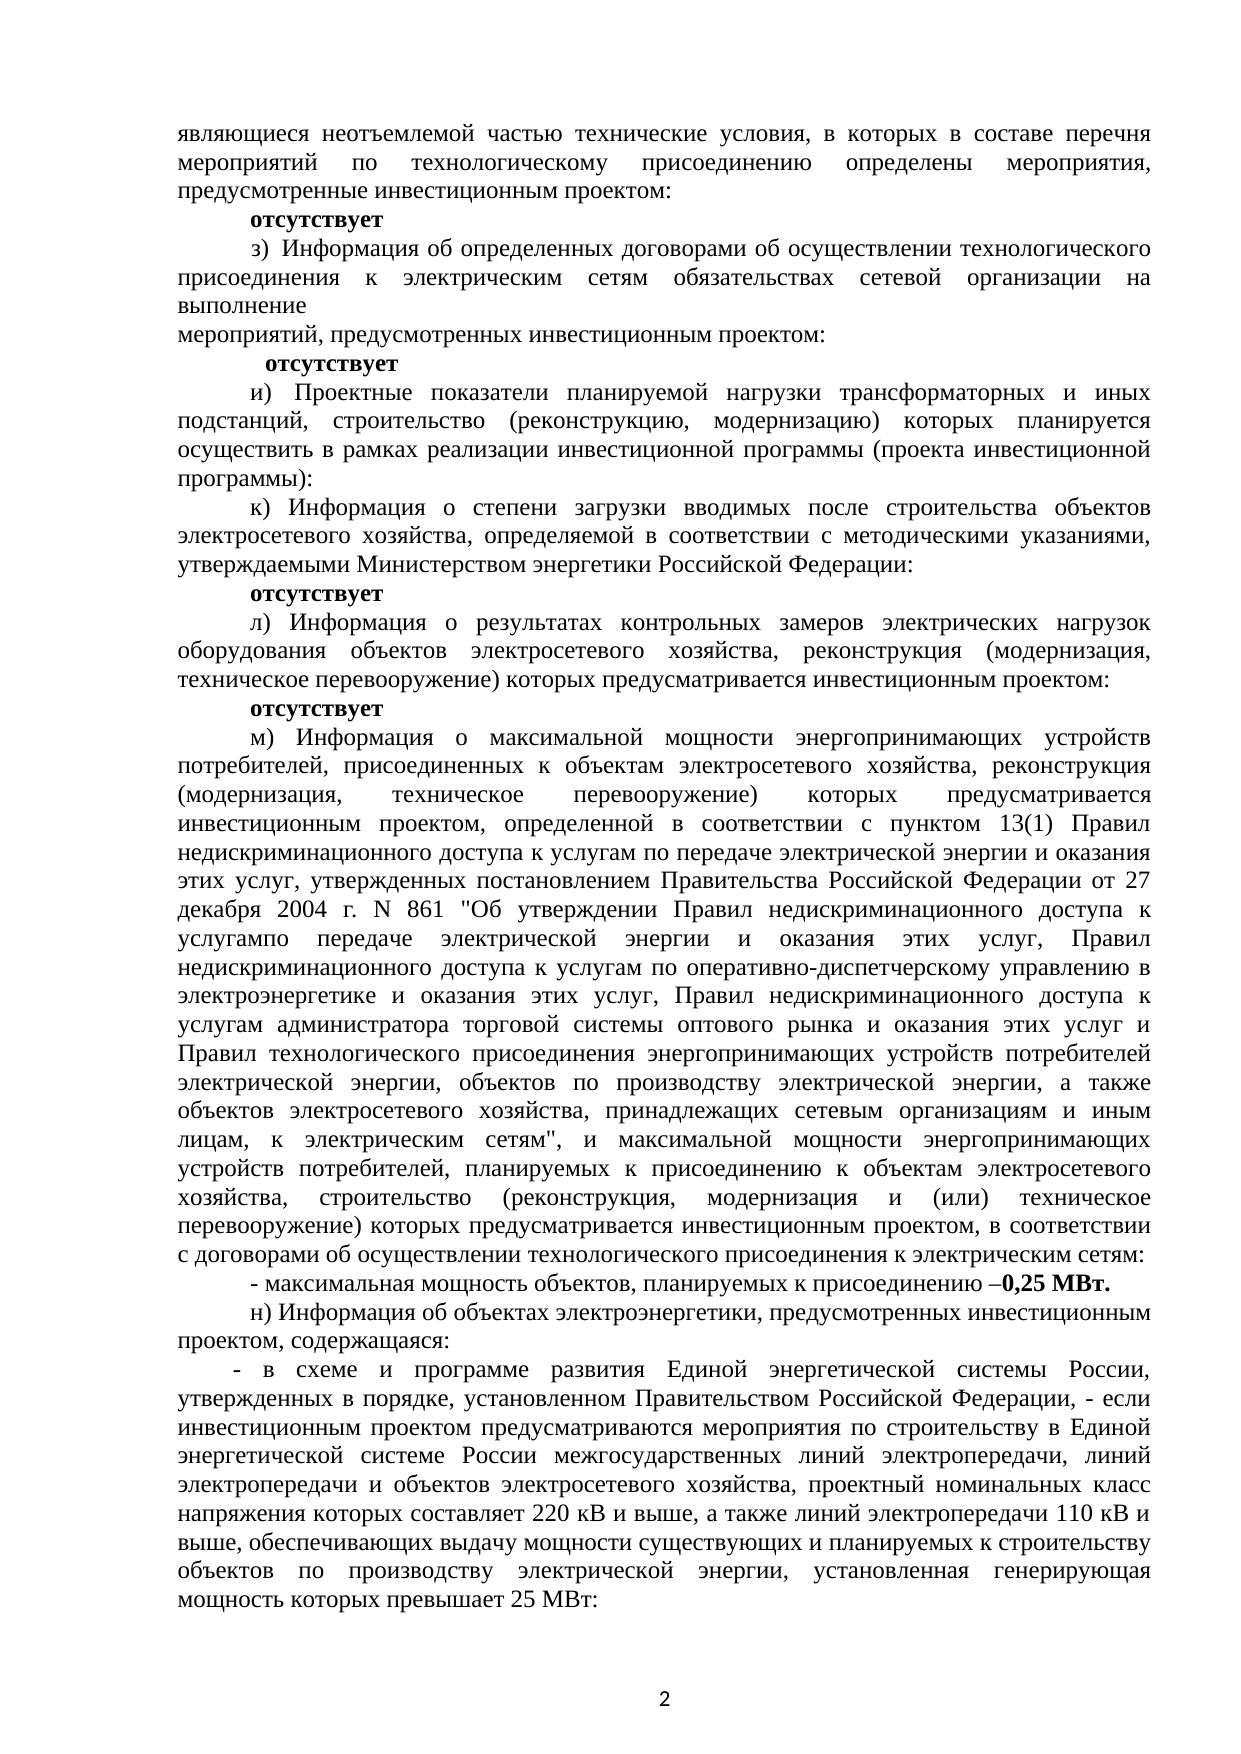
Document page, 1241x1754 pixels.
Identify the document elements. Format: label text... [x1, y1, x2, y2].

text отсутствует [265, 348, 1152, 377]
text к) Информация о степени загрузки вводимых после строительства объектов электросетевого хозяйства, определяемой в соответствии с методическими указаниями, утверждаемыми Министерством энергетики Российской Федерации: [177, 492, 1152, 578]
text - максимальная мощность объектов, планируемых к присоединению –0,25 МВт. [177, 1268, 1152, 1297]
text отсутствует [250, 204, 1152, 233]
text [177, 118, 1152, 204]
text м) Информация о максимальной мощности энергопринимающих устройств потребителей, присоединенных к объектам электросетевого хозяйства, реконструкция (модернизация, техническое перевооружение) которых предусматривается инвестиционным проектом, определенной в соответствии с пунктом 13(1) Правил недискриминационного доступа к услугам по передаче электрической энергии и оказания этих услуг, утвержденных постановлением Правительства Российской Федерации от 27 декабря 2004 г. N 861 "Об утверждении Правил недискриминационного доступа к услугампо передаче электрической энергии и оказания этих услуг, Правил недискриминационного доступа к услугам по оперативно-диспетчерскому управлению в электроэнергетике и оказания этих услуг, Правил недискриминационного доступа к услугам администратора торговой системы оптового рынка и оказания этих услуг и Правил технологического присоединения энергопринимающих устройств потребителей электрической энергии, объектов по производству электрической энергии, а также объектов электросетевого хозяйства, принадлежащих сетевым организациям и иным лицам, к электрическим сетям", и максимальной мощности энергопринимающих устройств потребителей, планируемых к присоединению к объектам электросетевого хозяйства, строительство (реконструкция, модернизация и (или) техническое перевооружение) которых предусматривается инвестиционным проектом, в соответствии с договорами об осуществлении технологического присоединения к электрическим сетям: [177, 722, 1152, 1268]
text н) Информация об объектах электроэнергетики, предусмотренных инвестиционным проектом, содержащаяся: [177, 1297, 1152, 1354]
text з) Информация об определенных договорами об осуществлении технологического присоединения к электрическим сетям обязательствах сетевой организации на выполнение мероприятий, предусмотренных инвестиционным проектом: [177, 233, 1152, 348]
text отсутствует [177, 578, 1152, 607]
text отсутствует [177, 693, 1152, 722]
text - в схеме и программе развития Единой энергетической системы России, утвержденных в порядке, установленном Правительством Российской Федерации, - если инвестиционным проектом предусматриваются мероприятия по строительству в Единой энергетической системе России межгосударственных линий электропередачи, линий электропередачи и объектов электросетевого хозяйства, проектный номинальных класс напряжения которых составляет 220 кВ и выше, а также линий электропередачи 110 кВ и выше, обеспечивающих выдачу мощности существующих и планируемых к строительству объектов по производству электрической энергии, установленная генерирующая мощность которых превышает 25 МВт: [177, 1354, 1152, 1613]
text л) Информация о результатах контрольных замеров электрических нагрузок оборудования объектов электросетевого хозяйства, реконструкция (модернизация, техническое перевооружение) которых предусматривается инвестиционным проектом: [177, 607, 1152, 693]
text и) Проектные показатели планируемой нагрузки трансформаторных и иных подстанций, строительство (реконструкцию, модернизацию) которых планируется осуществить в рамках реализации инвестиционной программы (проекта инвестиционной программы): [177, 377, 1152, 492]
